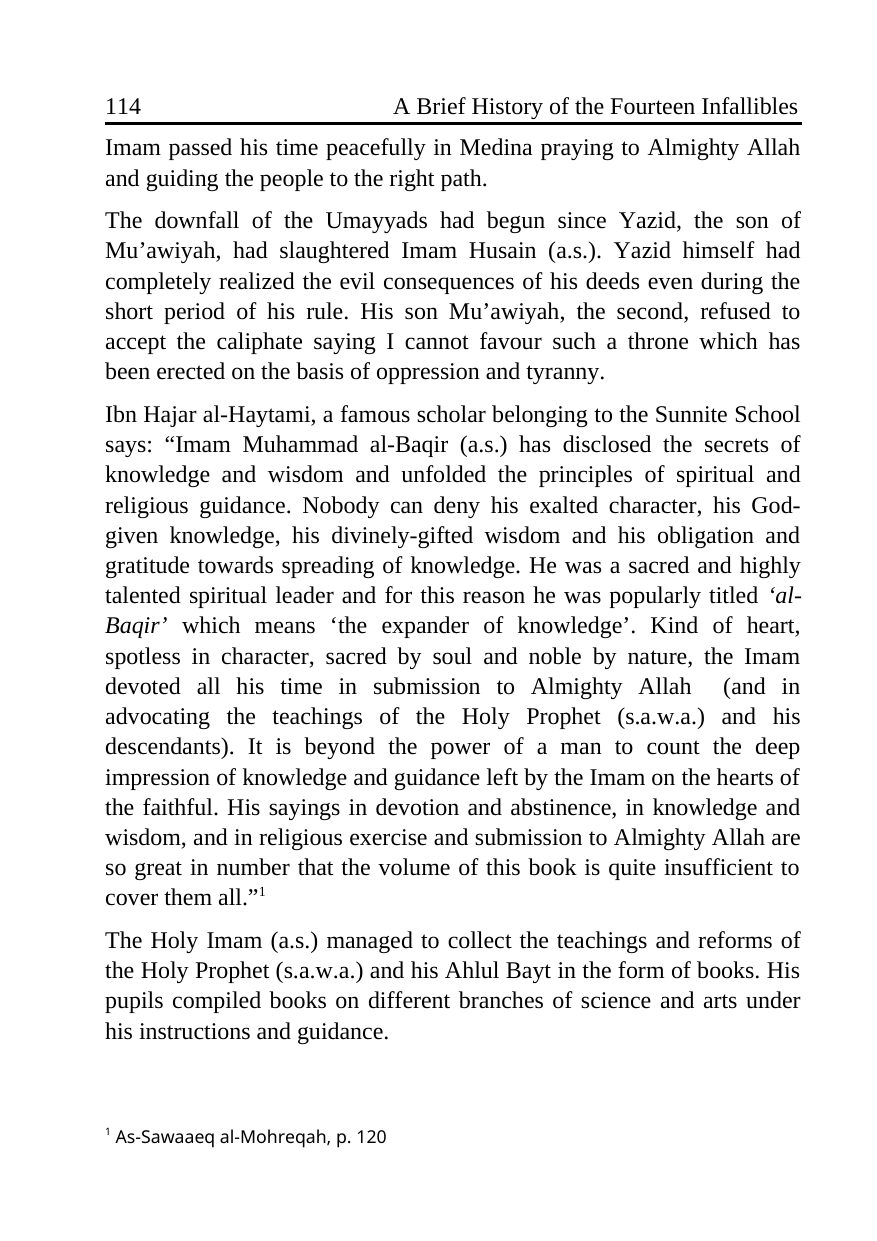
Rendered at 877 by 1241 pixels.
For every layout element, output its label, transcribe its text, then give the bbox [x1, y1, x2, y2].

text Ibn Hajar al-Haytami, a famous scholar belonging to the Sunnite School says: “Imam Muhammad al-Baqir (a.s.) has disclosed the secrets of knowledge and wisdom and unfolded the principles of spiritual and religious guidance. Nobody can deny his exalted character, his God-given knowledge, his divinely-gifted wisdom and his obligation and gratitude towards spreading of knowledge. He was a sacred and highly talented spiritual leader and for this reason he was popularly titled ‘al-Baqir’ which means ‘the expander of knowledge’. Kind of heart, spotless in character, sacred by soul and noble by nature, the Imam devoted all his time in submission to Almighty Allah (and in advocating the teachings of the Holy Prophet (s.a.w.a.) and his descendants). It is beyond the power of a man to count the deep impression of knowledge and guidance left by the Imam on the hearts of the faithful. His sayings in devotion and abstinence, in knowledge and wisdom, and in religious exercise and submission to Almighty Allah are so great in number that the volume of this book is quite insufficient to cover them all.” [105, 398, 802, 912]
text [105, 132, 802, 192]
text The downfall of the Umayyads had begun since Yazid, the son of Mu’awiyah, had slaughtered Imam Husain (a.s.). Yazid himself had completely realized the evil consequences of his deeds even during the short period of his rule. His son Mu’awiyah, the second, refused to accept the caliphate saying I cannot favour such a throne which has been erected on the basis of oppression and tyranny. [105, 204, 802, 386]
text The Holy Imam (a.s.) managed to collect the teachings and reforms of the Holy Prophet (s.a.w.a.) and his Ahlul Bayt in the form of books. His pupils compiled books on different branches of science and arts under his instructions and guidance. [105, 924, 802, 1045]
